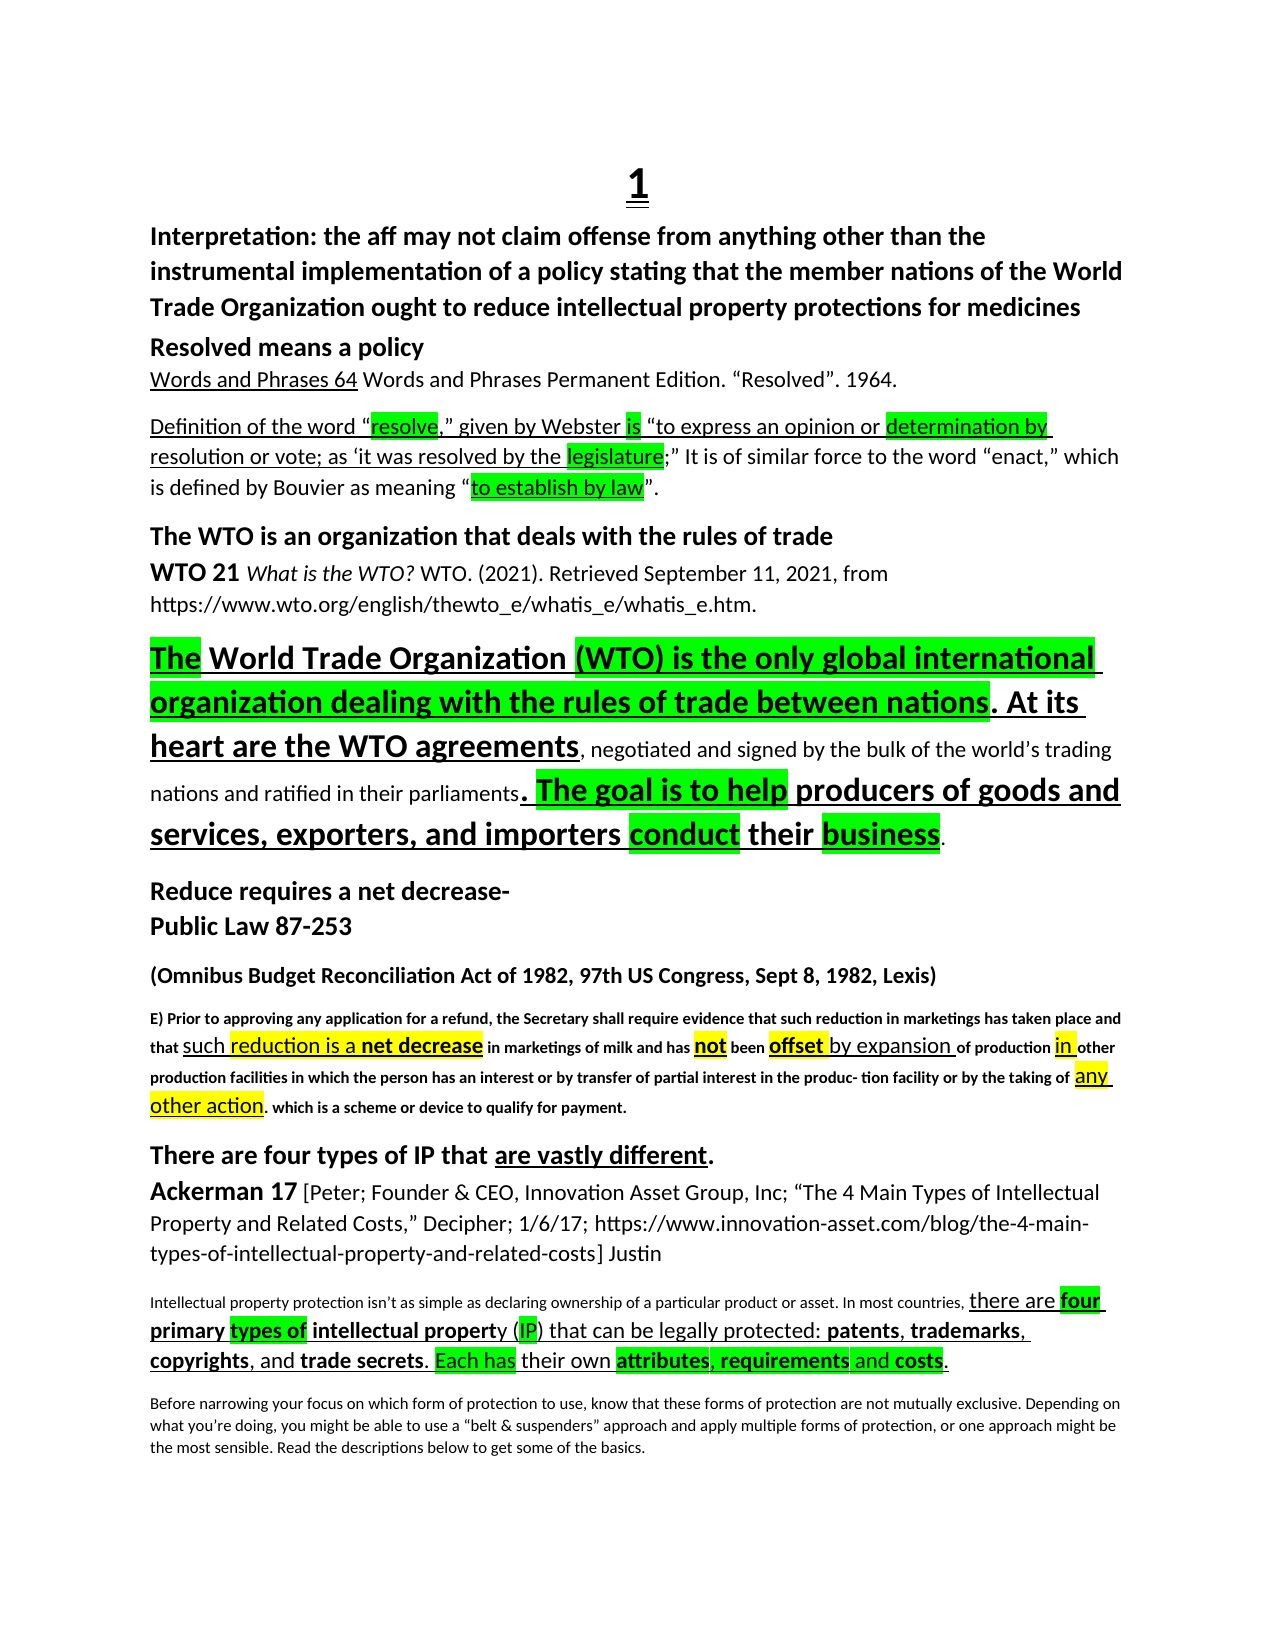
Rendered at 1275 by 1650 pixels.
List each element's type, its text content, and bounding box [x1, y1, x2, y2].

text The World Trade Organization (WTO) is the only global international organization dealing with the rules of trade between nations. At its heart are the WTO agreements, negotiated and signed by the bulk of the world’s trading nations and ratified in their parliaments. The goal is to help producers of goods and services, exporters, and importers conduct their business. [150, 637, 1125, 854]
text E) Prior to approving any application for a refund, the Secretary shall require evidence that such reduction in marketings has taken place and that such reduction is a net decrease in marketings of milk and has not been offset by expansion of production in other production facilities in which the person has an interest or by transfer of partial interest in the produc- tion facility or by the taking of any other action. which is a scheme or device to qualify for payment. [150, 1008, 1125, 1119]
text Intellectual property protection isn’t as simple as declaring ownership of a particular product or asset. In most countries, there are four primary types of intellectual property (IP) that can be legally protected: patents, trademarks, copyrights, and trade secrets. Each has their own attributes, requirements and costs. [150, 1286, 1125, 1374]
text WTO 21 What is the WTO? WTO. (2021). Retrieved September 11, 2021, from https://www.wto.org/english/thewto_e/whatis_e/whatis_e.htm. [150, 555, 1125, 618]
text Before narrowing your focus on which form of protection to use, know that these forms of protection are not mutually exclusive. Depending on what you’re doing, you might be able to use a “belt & suspenders” approach and apply multiple forms of protection, or one approach might be the most sensible. Read the descriptions below to get some of the basics. [150, 1393, 1125, 1457]
text Ackerman 17 [Peter; Founder & CEO, Innovation Asset Group, Inc; “The 4 Main Types of Intellectual Property and Related Costs,” Decipher; 1/6/17; https://www.innovation-asset.com/blog/the-4-main-types-of-intellectual-property-and-related-costs] Justin [150, 1174, 1125, 1267]
text Public Law 87-253 [150, 909, 1125, 942]
subtitle 1 [150, 154, 1125, 210]
subtitle Resolved means a policy [150, 330, 1125, 363]
subtitle The WTO is an organization that deals with the rules of trade [150, 519, 1125, 552]
text (Omnibus Budget Reconciliation Act of 1982, 97th US Congress, Sept 8, 1982, Lexis) [150, 962, 1125, 989]
subtitle Reduce requires a net decrease- [150, 874, 1125, 907]
text Definition of the word “resolve,” given by Webster is “to express an opinion or determination by resolution or vote; as ‘it was resolved by the legislature;” It is of similar force to the word “enact,” which is defined by Bouvier as meaning “to establish by law”. [150, 412, 1125, 501]
subtitle Interpretation: the aff may not claim offense from anything other than the instrumental implementation of a policy stating that the member nations of the World Trade Organization ought to reduce intellectual property protections for medicines [150, 219, 1125, 323]
subtitle There are four types of IP that are vastly different. [150, 1138, 1125, 1171]
text Words and Phrases 64 Words and Phrases Permanent Edition. “Resolved”. 1964. [150, 365, 1125, 393]
